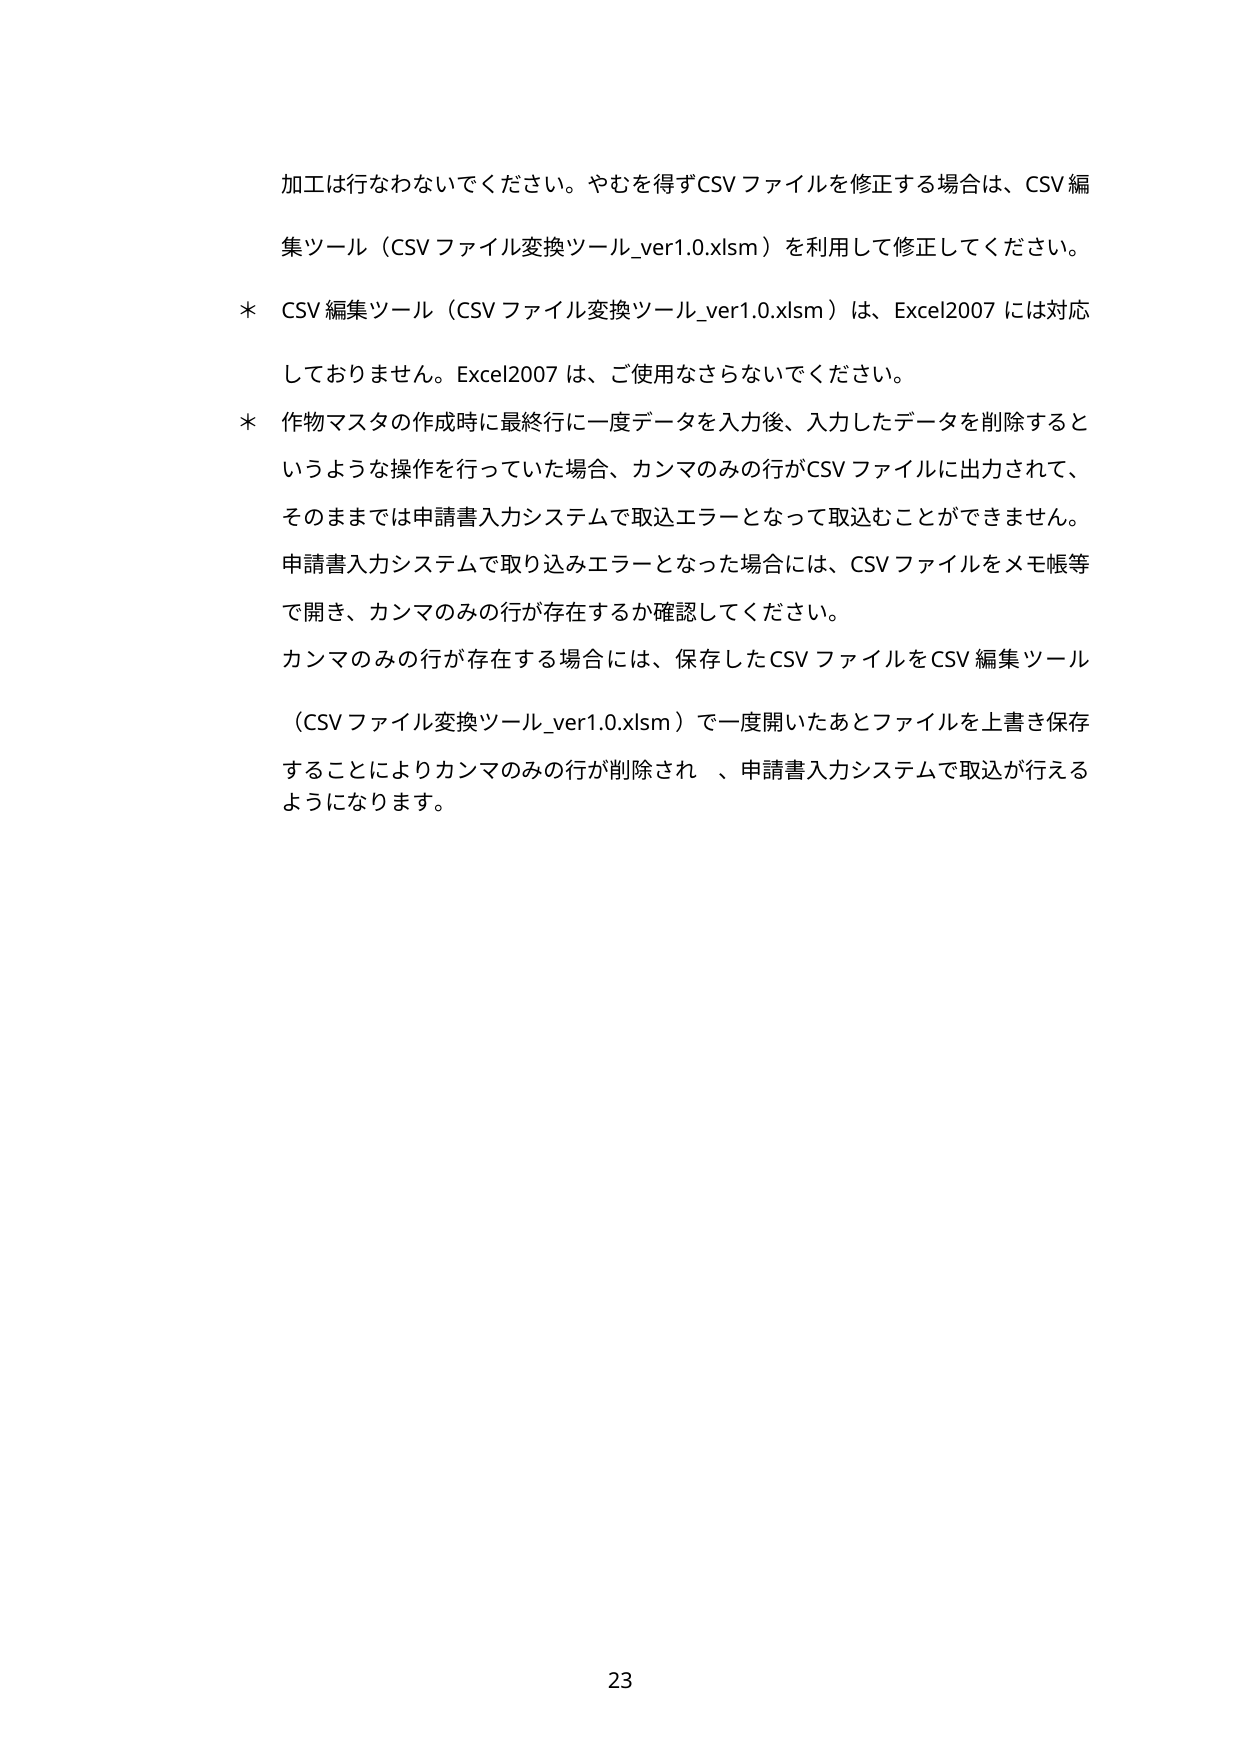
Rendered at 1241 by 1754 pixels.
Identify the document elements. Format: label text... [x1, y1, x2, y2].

list 作物マスタの作成時に最終行に一度データを入力後、入力したデータを削除するというような操作を行っていた場合、カンマのみの行がCSVファイルに出力されて、そのままでは申請書入力システムで取込エラーとなって取込むことができません。申請書入力システムで取り込みエラーとなった場合には、CSVファイルをメモ帳等で開き、カンマのみの行が存在するか確認してください。 カンマのみの行が存在する場合には、保存したCSVファイルをCSV編集ツール（CSVファイル変換ツール_ver1.0.xlsm）で一度開いたあとファイルを上書き保存することによりカンマのみの行が削除され、申請書入力システムで取込が行えるようになります。 [229, 404, 1090, 816]
list CSV編集ツール（CSVファイル変換ツール_ver1.0.xlsm）は、Excel2007には対応しておりません。Excel2007は、ご使用なさらないでください。 [229, 278, 1090, 404]
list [229, 151, 1090, 278]
